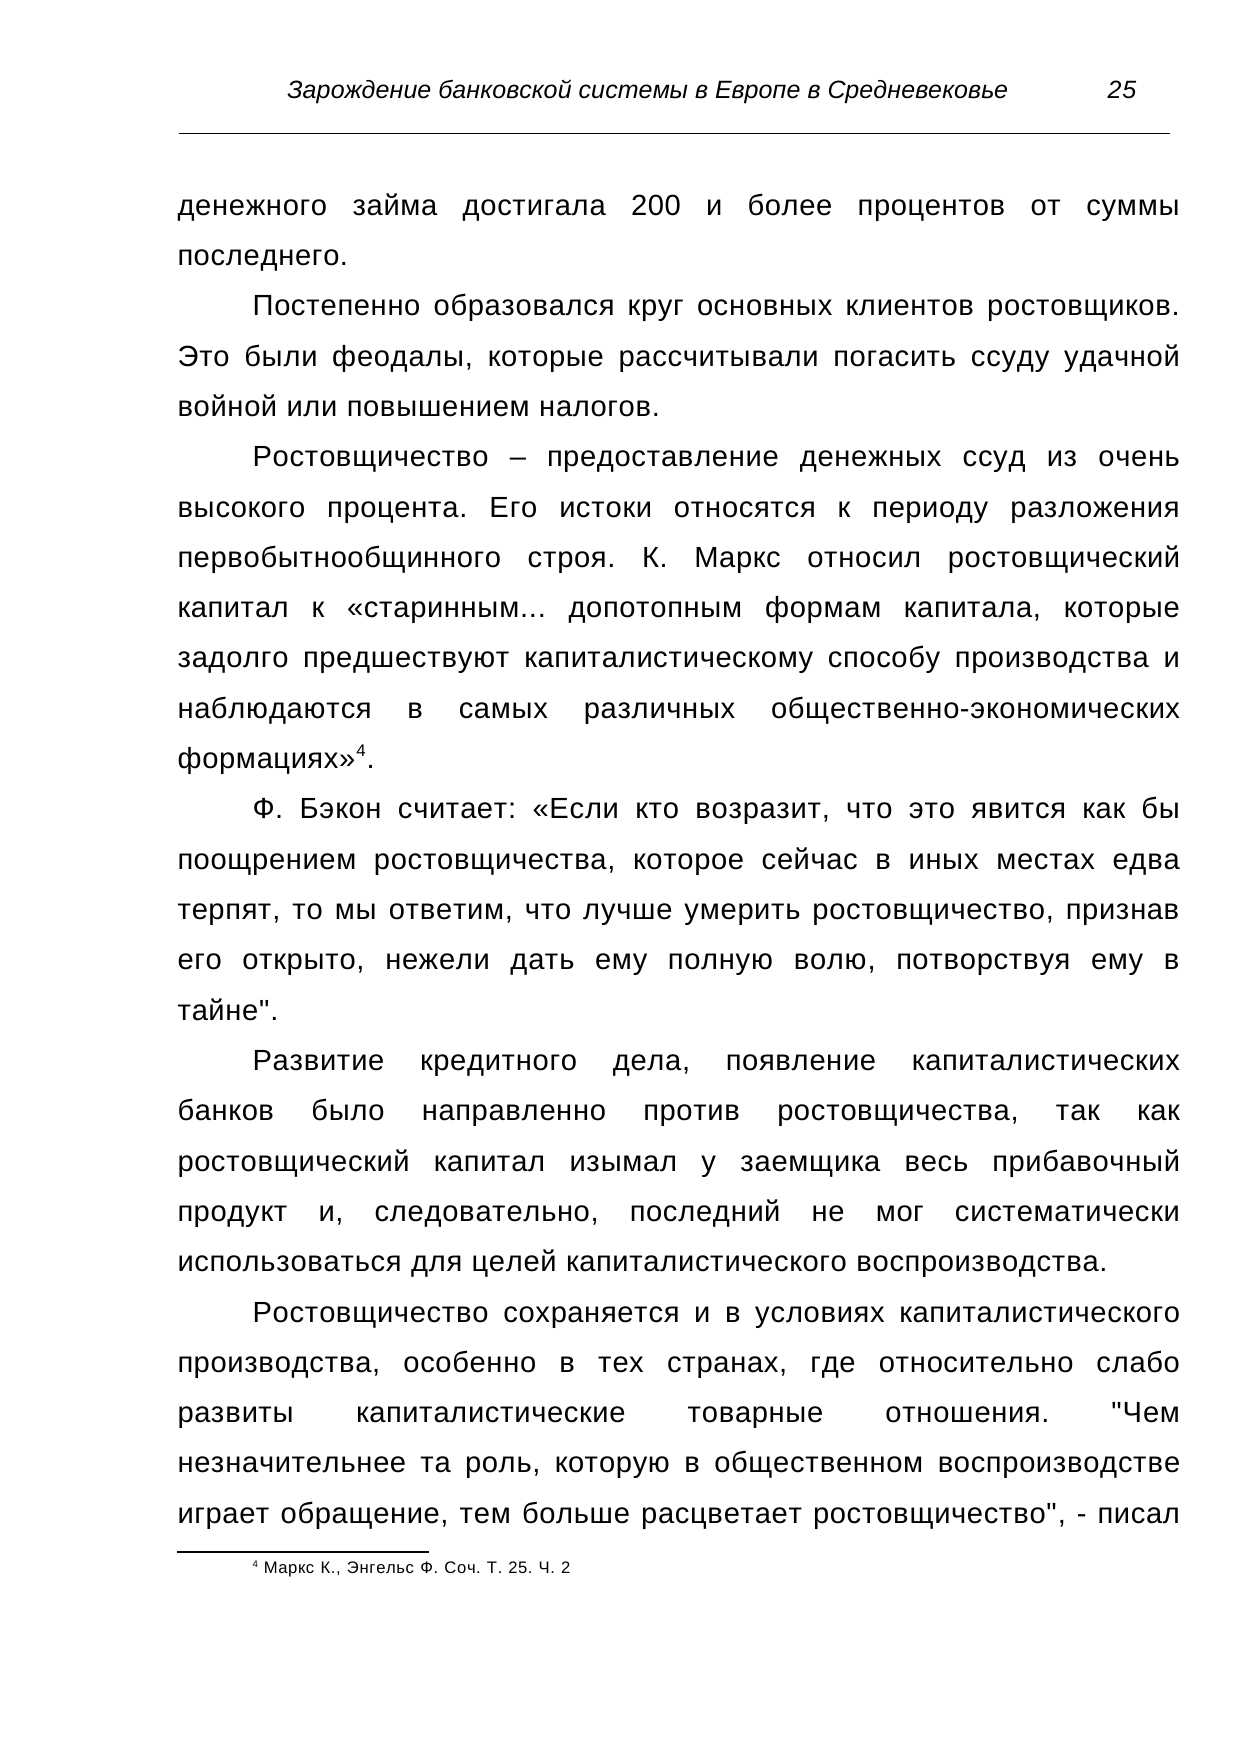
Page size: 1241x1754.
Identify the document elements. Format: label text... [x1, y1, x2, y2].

text Ф. Бэкон считает: «Если кто возразит, что это явится как бы поощрением ростовщичества, которое сейчас в иных местах едва терпят, то мы ответим, что лучше умерить ростовщичество, признав его открыто, нежели дать ему полную волю, потворствуя ему в тайне". [177, 791, 1181, 1026]
text Постепенно образовался круг основных клиентов ростовщиков. Это были феодалы, которые рассчитывали погасить ссуду удачной войной или повышением налогов. [177, 288, 1181, 422]
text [177, 1294, 1181, 1529]
text Развитие кредитного дела, появление капиталистических банков было направленно против ростовщичества, так как ростовщический капитал изымал у заемщика весь прибавочный продукт и, следовательно, последний не мог систематически использоваться для целей капиталистического воспроизводства. [177, 1043, 1181, 1278]
text Ростовщичество – предоставление денежных ссуд из очень высокого процента. Его истоки относятся к периоду разложения первобытнообщинного строя. К. Маркс относил ростовщический капитал к «старинным... допотопным формам капитала, которые задолго предшествуют капиталистическому способу производства и наблюдаются в самых различных общественно-экономических формациях». [177, 439, 1181, 774]
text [177, 188, 1181, 271]
